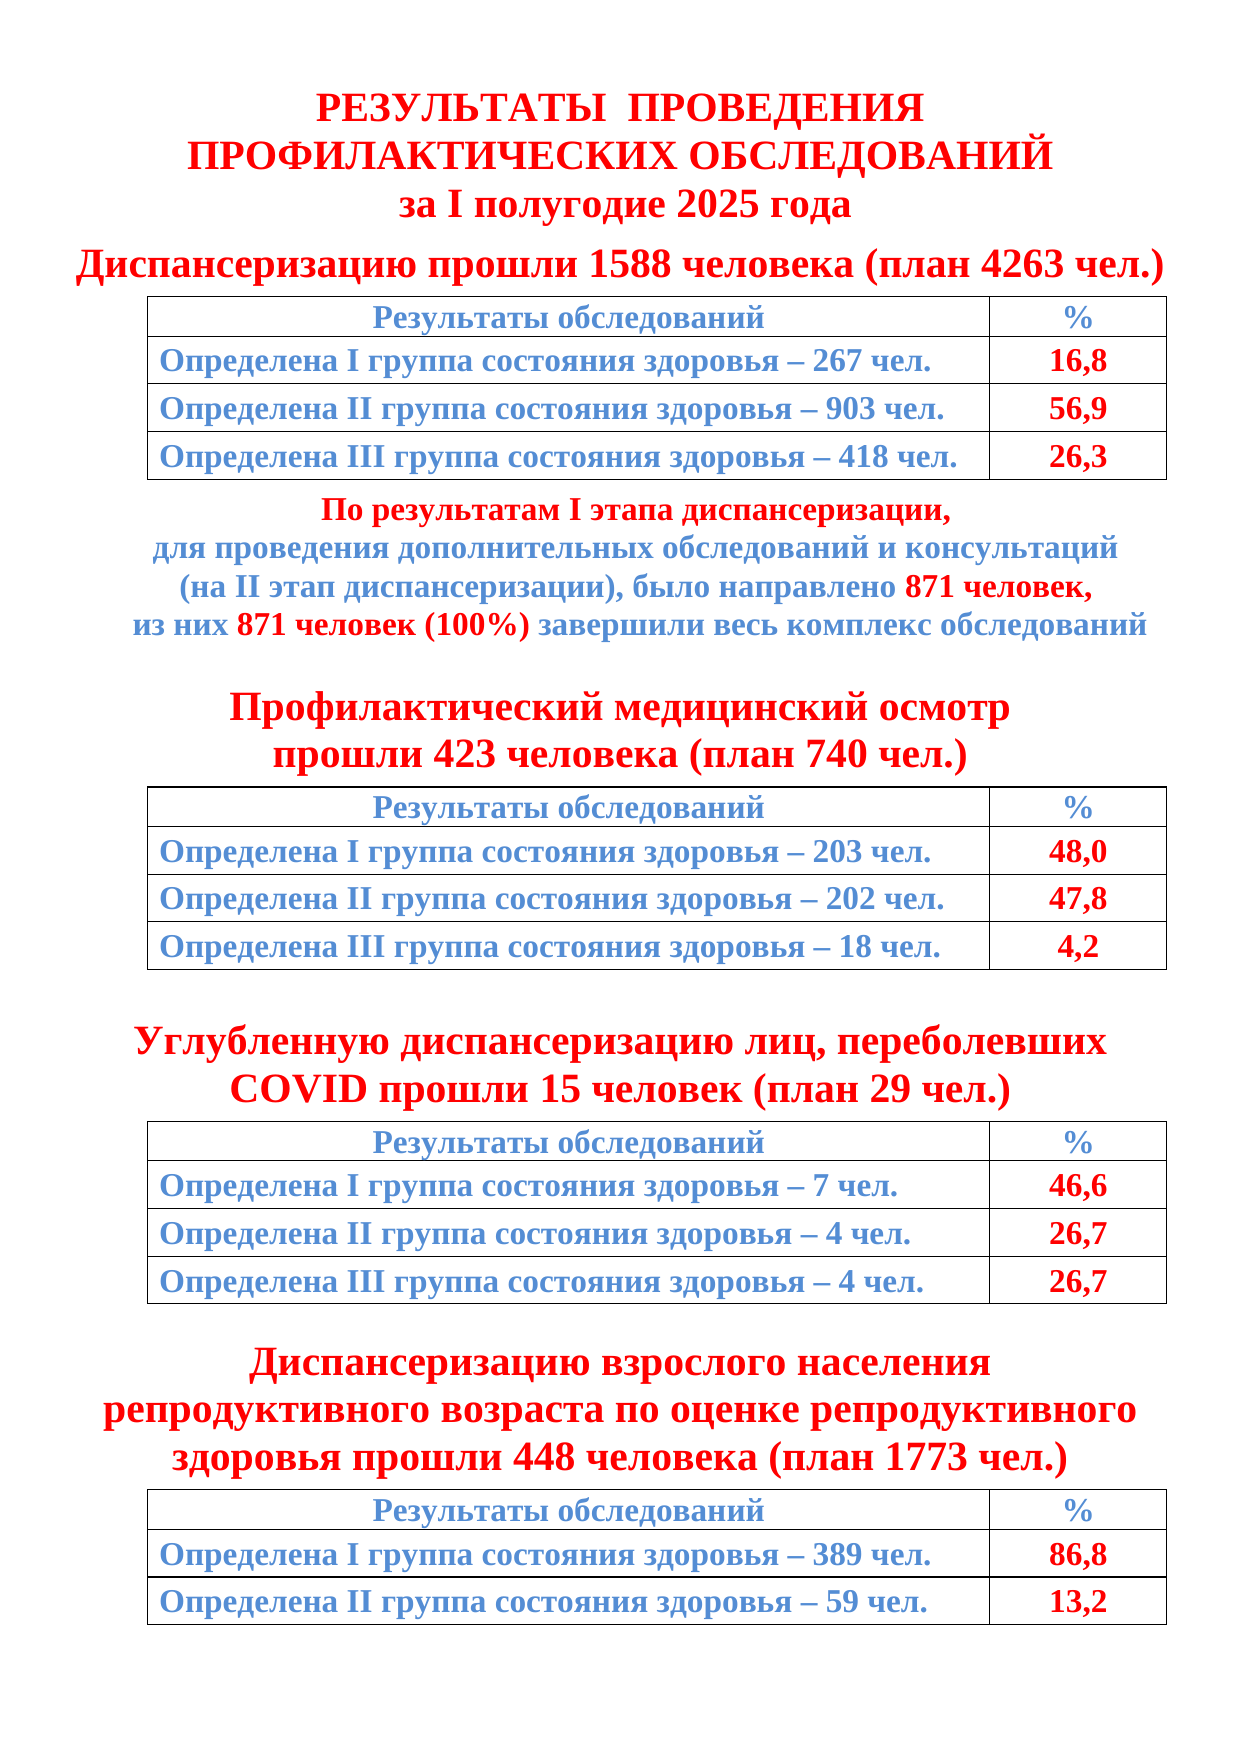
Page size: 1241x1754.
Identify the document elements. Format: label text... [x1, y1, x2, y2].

table_cell Определена III группа состояния здоровья – 4 чел. [148, 1257, 989, 1303]
table_cell 26,3 [990, 432, 1166, 479]
table_cell Определена II группа состояния здоровья – 4 чел. [148, 1209, 989, 1256]
table_cell Определена I группа состояния здоровья – 389 чел. [148, 1530, 989, 1576]
table_header Результаты обследований [148, 788, 989, 826]
text из них 871 человек (100%) завершили весь комплекс обследований [90, 604, 1181, 643]
table_cell 46,6 [990, 1161, 1166, 1208]
table_cell 56,9 [990, 384, 1166, 431]
table_cell Определена II группа состояния здоровья – 202 чел. [148, 875, 989, 921]
table_header % [990, 788, 1166, 826]
text для проведения дополнительных обследований и консультаций [90, 528, 1181, 566]
table_cell 47,8 [990, 875, 1166, 921]
table_cell Определена II группа состояния здоровья – 903 чел. [148, 384, 989, 431]
table_header % [990, 1490, 1166, 1529]
table_cell 86,8 [990, 1530, 1166, 1576]
table_cell 4,2 [990, 922, 1166, 969]
text (на II этап диспансеризации), было направлено 871 человек, [90, 566, 1181, 604]
text Углубленную диспансеризацию лиц, переболевших COVID прошли 15 человек (план 29 чел.) [59, 1015, 1181, 1111]
text По результатам I этапа диспансеризации, [90, 489, 1181, 528]
text Диспансеризацию прошли 1588 человека (план 4263 чел.) [59, 239, 1181, 287]
table_cell 48,0 [990, 827, 1166, 873]
text репродуктивного возраста по оценке репродуктивного здоровья прошли 448 человека (план 1773 чел.) [59, 1384, 1181, 1480]
text за I полугодие 2025 года [59, 178, 1181, 226]
table_cell 13,2 [990, 1578, 1166, 1624]
table_header Результаты обследований [148, 297, 989, 336]
table_header Результаты обследований [148, 1490, 989, 1529]
table_cell Определена III группа состояния здоровья – 418 чел. [148, 432, 989, 479]
text ПРОФИЛАКТИЧЕСКИХ ОБСЛЕДОВАНИЙ [59, 130, 1181, 178]
text Диспансеризацию взрослого населения [59, 1336, 1181, 1384]
table_cell Определена I группа состояния здоровья – 7 чел. [148, 1161, 989, 1208]
table_header % [990, 1122, 1166, 1160]
table_cell 26,7 [990, 1257, 1166, 1303]
table_cell Определена III группа состояния здоровья – 18 чел. [148, 922, 989, 969]
table_header % [990, 297, 1166, 336]
table_cell Определена II группа состояния здоровья – 59 чел. [148, 1578, 989, 1624]
text Профилактический медицинский осмотр [59, 681, 1181, 729]
table_cell Определена I группа состояния здоровья – 203 чел. [148, 827, 989, 873]
table_cell Определена I группа состояния здоровья – 267 чел. [148, 337, 989, 383]
table_cell 16,8 [990, 337, 1166, 383]
text РЕЗУЛЬТАТЫ ПРОВЕДЕНИЯ [59, 82, 1181, 130]
table_cell 26,7 [990, 1209, 1166, 1256]
table_header Результаты обследований [148, 1122, 989, 1160]
text прошли 423 человека (план 740 чел.) [59, 729, 1181, 777]
